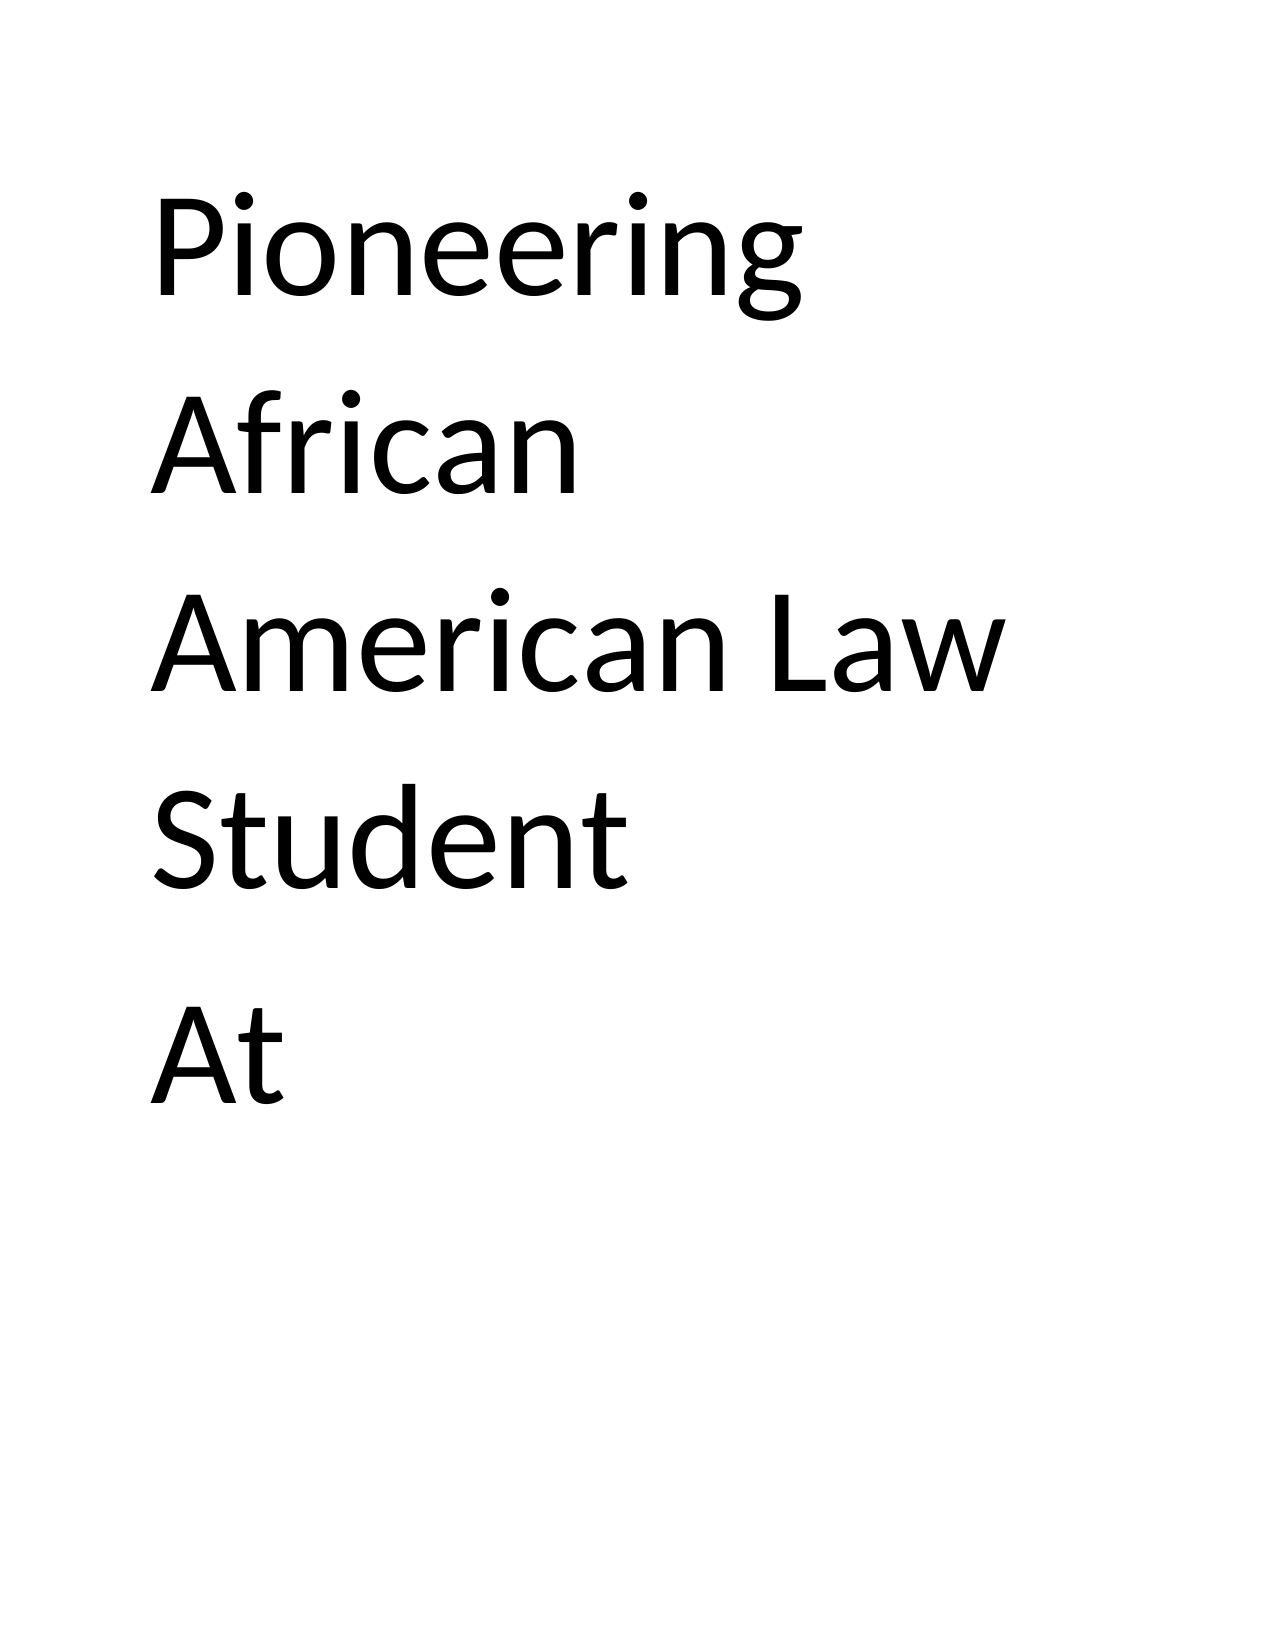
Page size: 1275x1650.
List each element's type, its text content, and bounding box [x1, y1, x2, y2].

text Pioneering African American Law Student [150, 150, 1125, 926]
text At [150, 957, 1125, 1141]
